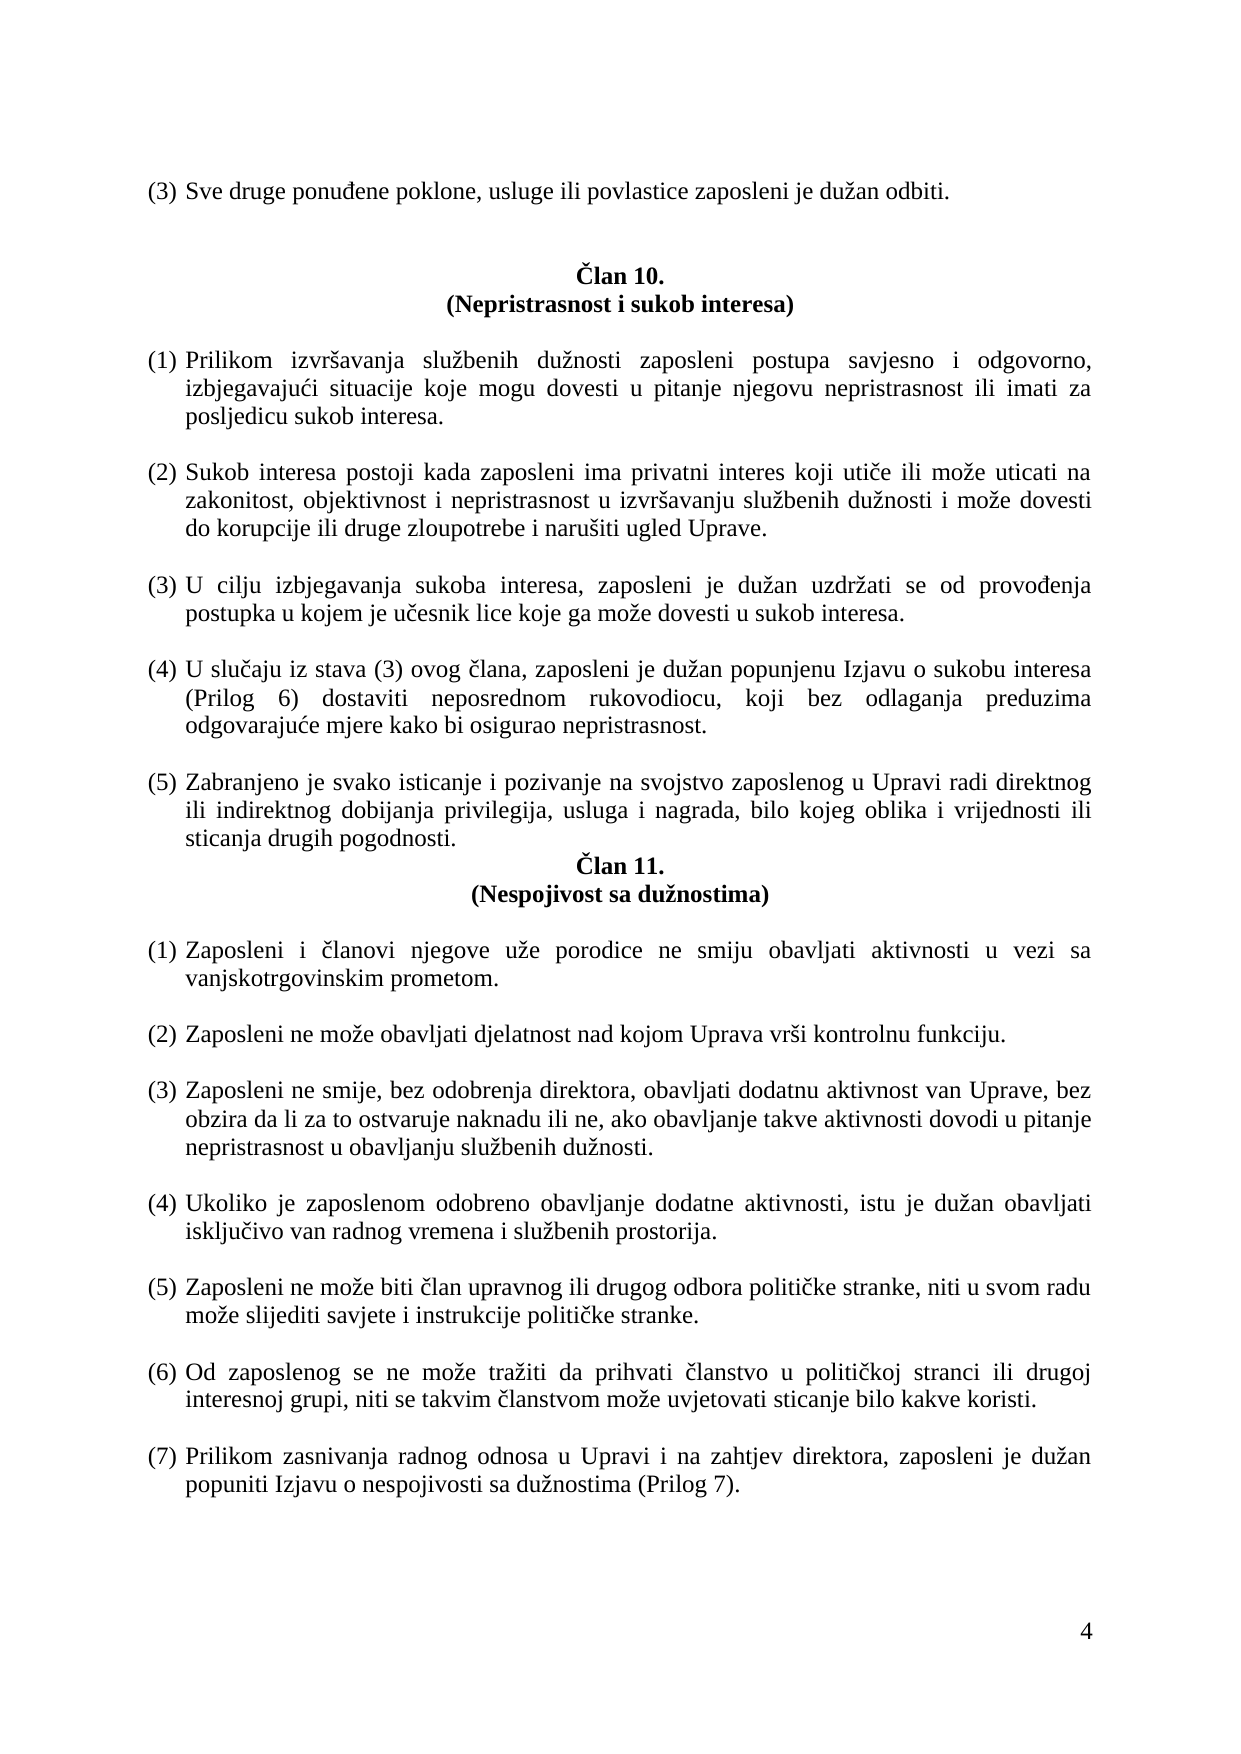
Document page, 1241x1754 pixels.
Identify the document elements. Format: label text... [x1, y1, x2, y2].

list Zaposleni i članovi njegove uže porodice ne smiju obavljati aktivnosti u vezi sa vanjskotrgovinskim prometom. [148, 936, 1092, 992]
list Sve druge ponuđene poklone, usluge ili povlastice zaposleni je dužan odbiti. [148, 176, 1092, 205]
list Zabranjeno je svako isticanje i pozivanje na svojstvo zaposlenog u Upravi radi direktnog ili indirektnog dobijanja privilegija, usluga i nagrada, bilo kojeg oblika i vrijednosti ili sticanja drugih pogodnosti. [148, 768, 1092, 852]
list Ukoliko je zaposlenom odobreno obavljanje dodatne aktivnosti, istu je dužan obavljati isključivo van radnog vremena i službenih prostorija. [148, 1189, 1092, 1245]
list Od zaposlenog se ne može tražiti da prihvati članstvo u političkoj stranci ili drugoj interesnoj grupi, niti se takvim članstvom može uvjetovati sticanje bilo kakve koristi. [148, 1357, 1092, 1413]
list Zaposleni ne može biti član upravnog ili drugog odbora političke stranke, niti u svom radu može slijediti savjete i instrukcije političke stranke. [148, 1273, 1092, 1329]
list Zaposleni ne smije, bez odobrenja direktora, obavljati dodatnu aktivnost van Uprave, bez obzira da li za to ostvaruje naknadu ili ne, ako obavljanje takve aktivnosti dovodi u pitanje nepristrasnost u obavljanju službenih dužnosti. [148, 1077, 1092, 1161]
text (Nespojivost sa dužnostima) [148, 880, 1092, 908]
text Član 11. [148, 852, 1092, 880]
list Prilikom zasnivanja radnog odnosa u Upravi i na zahtjev direktora, zaposleni je dužan popuniti Izjavu o nespojivosti sa dužnostima (Prilog 7). [148, 1442, 1092, 1498]
list U slučaju iz stava (3) ovog člana, zaposleni je dužan popunjenu Izjavu o sukobu interesa (Prilog 6) dostaviti neposrednom rukovodiocu, koji bez odlaganja preduzima odgovarajuće mjere kako bi osigurao nepristrasnost. [148, 656, 1092, 739]
list U cilju izbjegavanja sukoba interesa, zaposleni je dužan uzdržati se od provođenja postupka u kojem je učesnik lice koje ga može dovesti u sukob interesa. [148, 571, 1092, 627]
text Član 10. [148, 262, 1092, 290]
list Sukob interesa postoji kada zaposleni ima privatni interes koji utiče ili može uticati na zakonitost, objektivnost i nepristrasnost u izvršavanju službenih dužnosti i može dovesti do korupcije ili druge zloupotrebe i narušiti ugled Uprave. [148, 458, 1092, 542]
list Zaposleni ne može obavljati djelatnost nad kojom Uprava vrši kontrolnu funkciju. [148, 1021, 1092, 1048]
text (Nepristrasnost i sukob interesa) [148, 290, 1092, 318]
list Prilikom izvršavanja službenih dužnosti zaposleni postupa savjesno i odgovorno, izbjegavajući situacije koje mogu dovesti u pitanje njegovu nepristrasnost ili imati za posljedicu sukob interesa. [148, 346, 1092, 430]
